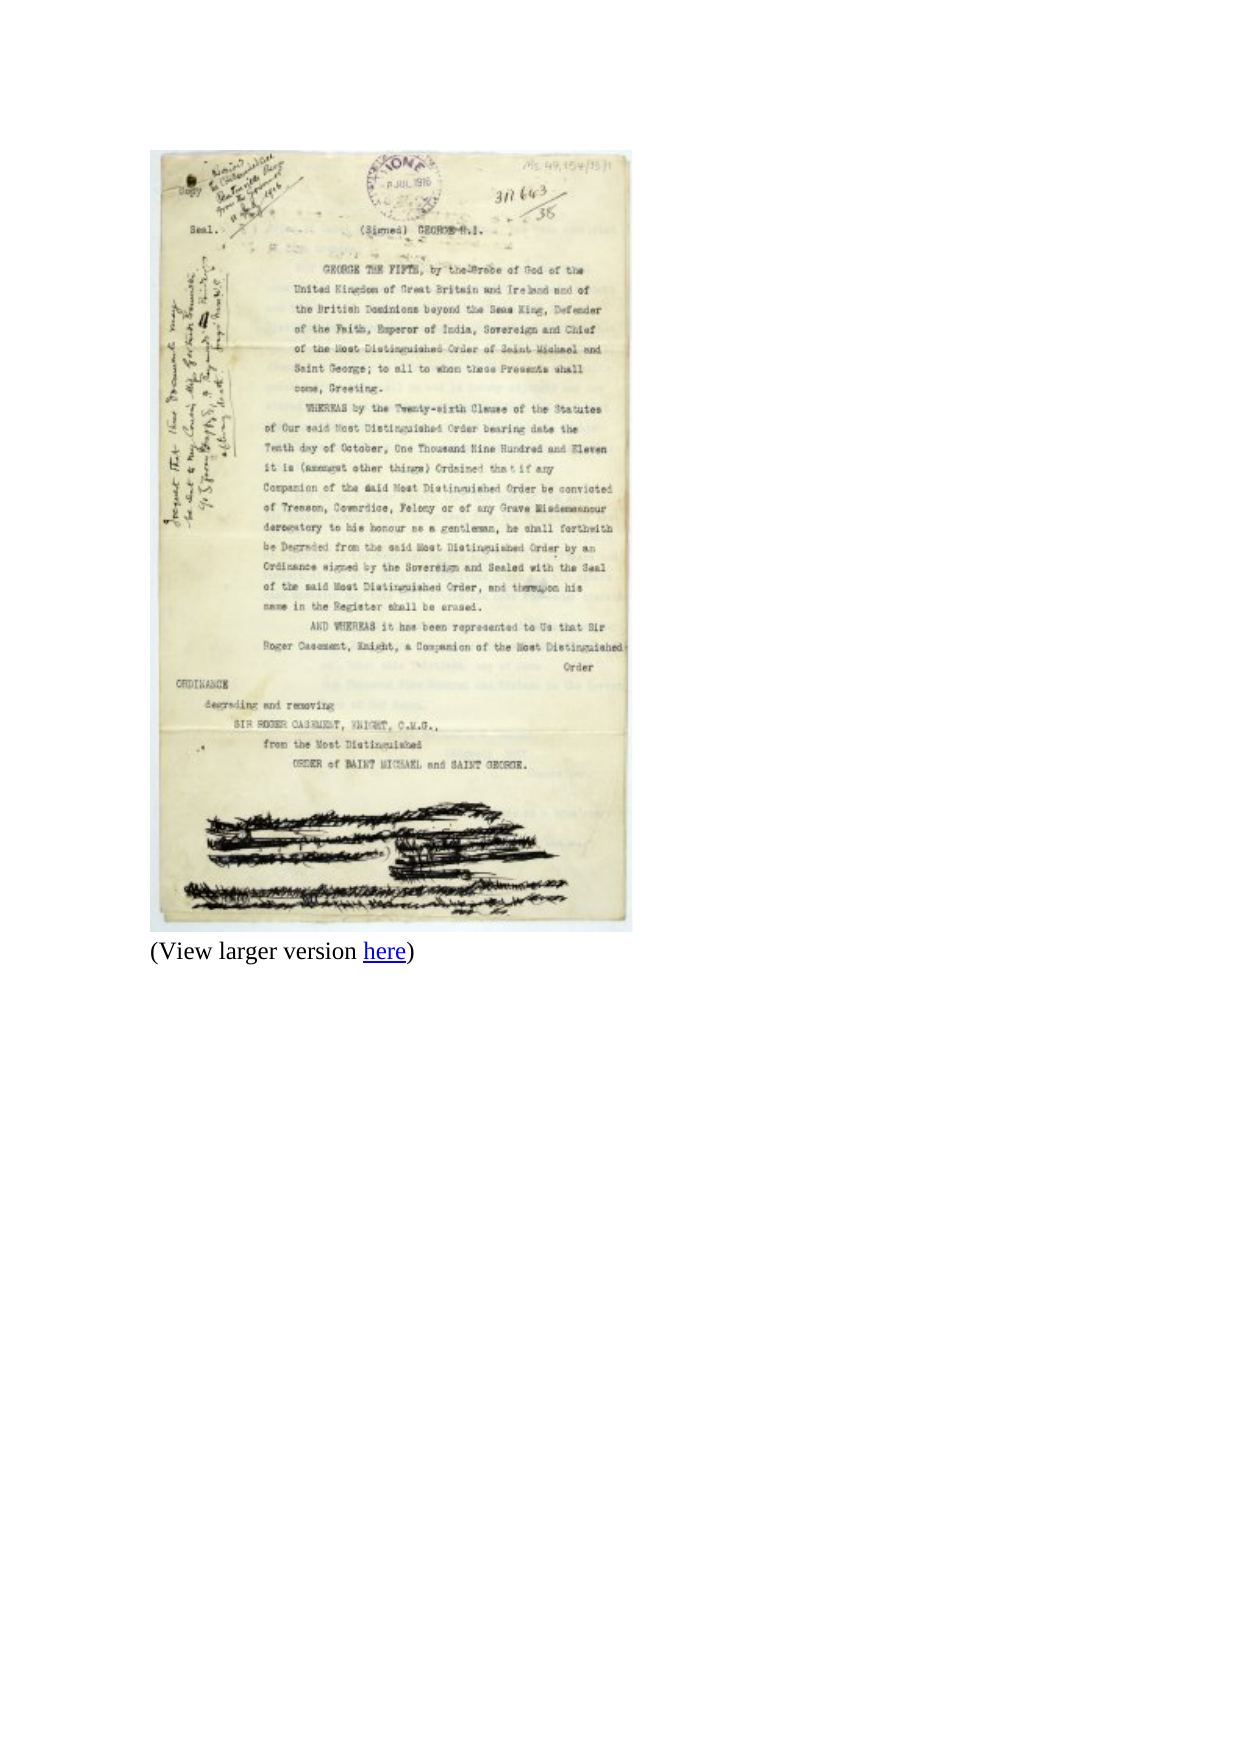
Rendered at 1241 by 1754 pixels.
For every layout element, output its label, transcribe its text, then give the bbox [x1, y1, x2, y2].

text (View larger version here) [150, 936, 1090, 965]
picture [150, 150, 633, 932]
